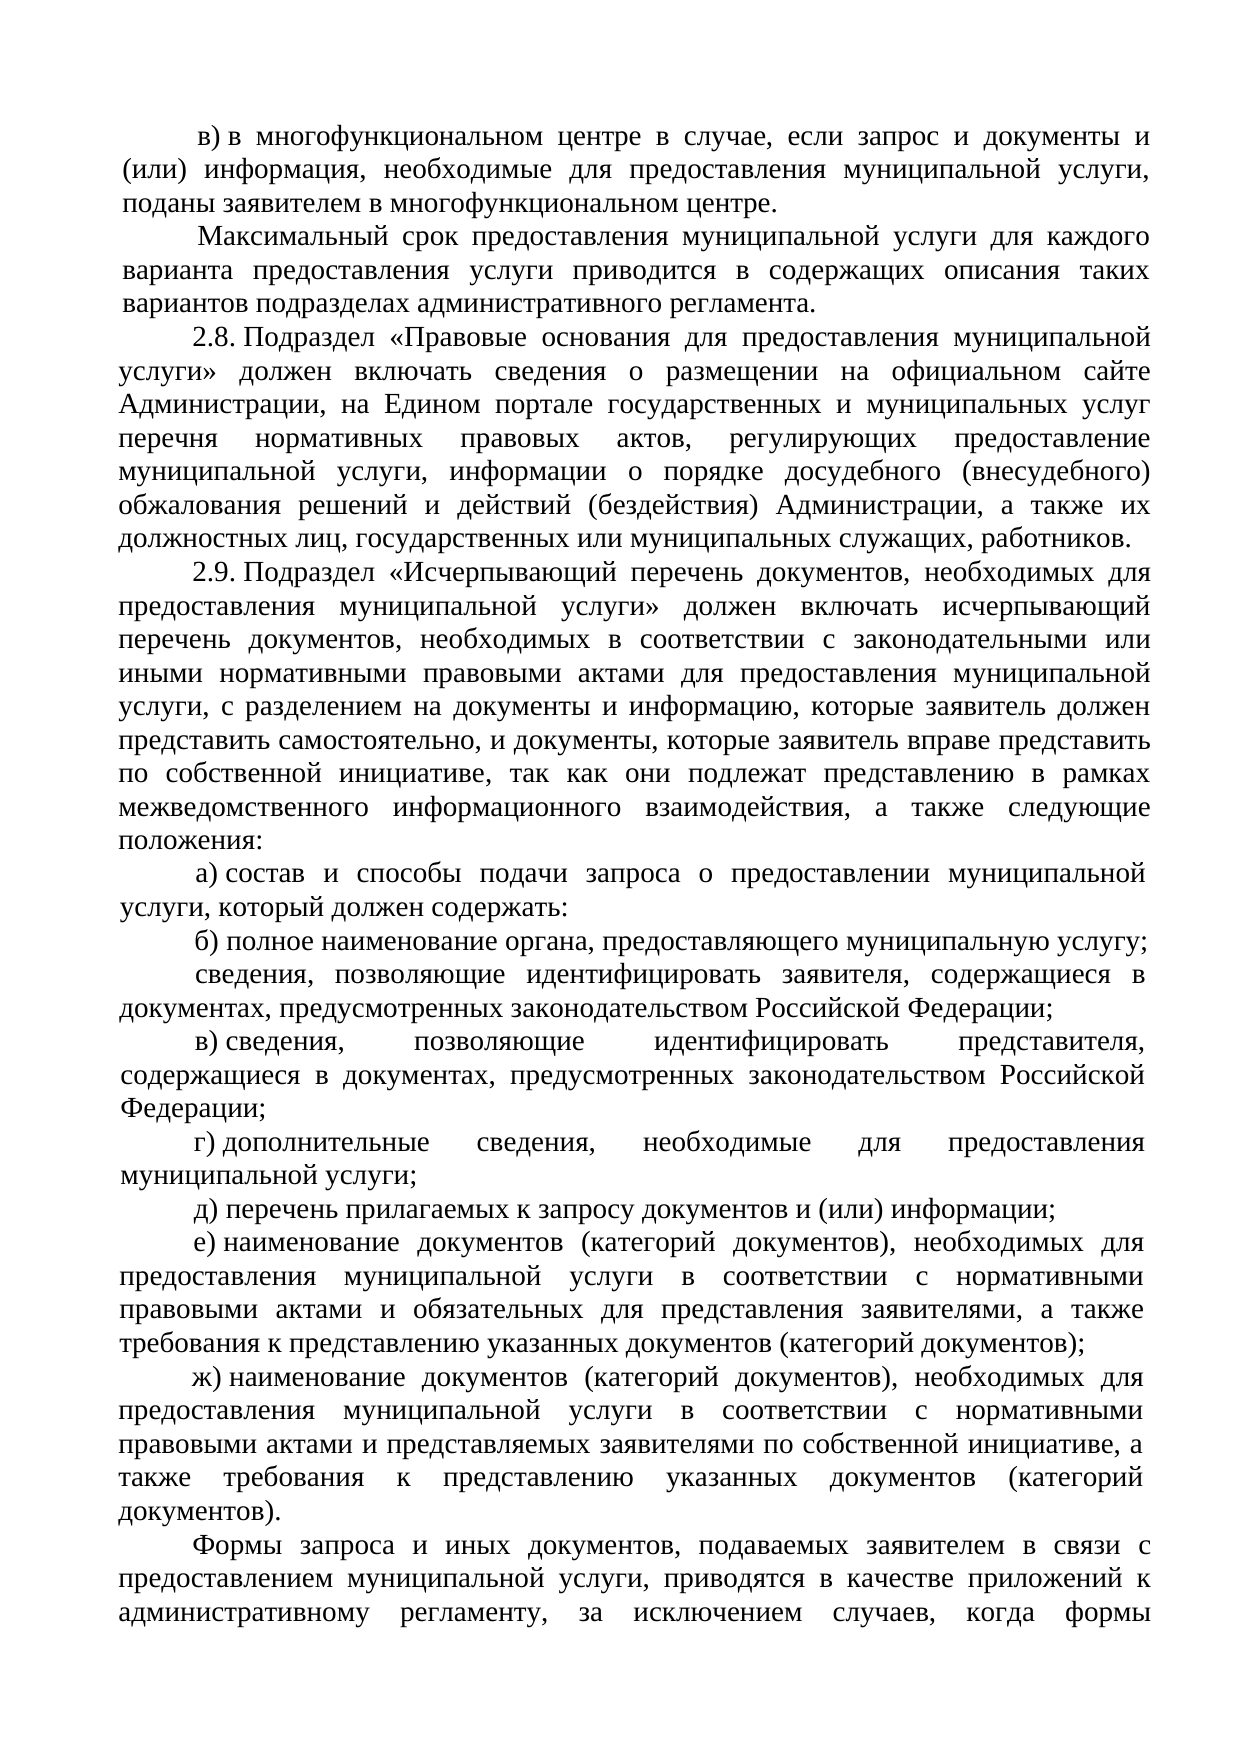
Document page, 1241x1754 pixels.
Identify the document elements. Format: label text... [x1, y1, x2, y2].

text б) полное наименование органа, предоставляющего муниципальную услугу; [194, 923, 1152, 957]
text г) дополнительные сведения, необходимые для предоставления муниципальной услуги; [120, 1124, 1146, 1191]
text а) состав и способы подачи запроса о предоставлении муниципальной услуги, который должен содержать: [119, 856, 1147, 923]
text ж) наименование документов (категорий документов), необходимых для предоставления муниципальной услуги в соответствии с нормативными правовыми актами и представляемых заявителями по собственной инициативе, а также требования к представлению указанных документов (категорий документов). [118, 1359, 1144, 1527]
text в) в многофункциональном центре в случае, если запрос и документы и (или) информация, необходимые для предоставления муниципальной услуги, поданы заявителем в многофункциональном центре. [122, 118, 1151, 219]
text Максимальный срок предоставления муниципальной услуги для каждого варианта предоставления услуги приводится в содержащих описания таких вариантов подразделах административного регламента. [122, 219, 1151, 319]
text сведения, позволяющие идентифицировать заявителя, содержащиеся в документах, предусмотренных законодательством Российской Федерации; [119, 957, 1146, 1024]
text в) сведения, позволяющие идентифицировать представителя, содержащиеся в документах, предусмотренных законодательством Российской Федерации; [120, 1024, 1146, 1124]
text 2.9. Подраздел «Исчерпывающий перечень документов, необходимых для предоставления муниципальной услуги» должен включать исчерпывающий перечень документов, необходимых в соответствии с законодательными или иными нормативными правовыми актами для предоставления муниципальной услуги, с разделением на документы и информацию, которые заявитель должен представить самостоятельно, и документы, которые заявитель вправе представить по собственной инициативе, так как они подлежат представлению в рамках межведомственного информационного взаимодействия, а также следующие положения: [118, 554, 1152, 856]
text е) наименование документов (категорий документов), необходимых для предоставления муниципальной услуги в соответствии с нормативными правовыми актами и обязательных для представления заявителями, а также требования к представлению указанных документов (категорий документов); [119, 1225, 1145, 1359]
text 2.8. Подраздел «Правовые основания для предоставления муниципальной услуги» должен включать сведения о размещении на официальном сайте Администрации, на Едином портале государственных и муниципальных услуг перечня нормативных правовых актов, регулирующих предоставление муниципальной услуги, информации о порядке досудебного (внесудебного) обжалования решений и действий (бездействия) Администрации, а также их должностных лиц, государственных или муниципальных служащих, работников. [118, 319, 1152, 554]
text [118, 1527, 1152, 1627]
text д) перечень прилагаемых к запросу документов и (или) информации; [194, 1191, 1152, 1225]
